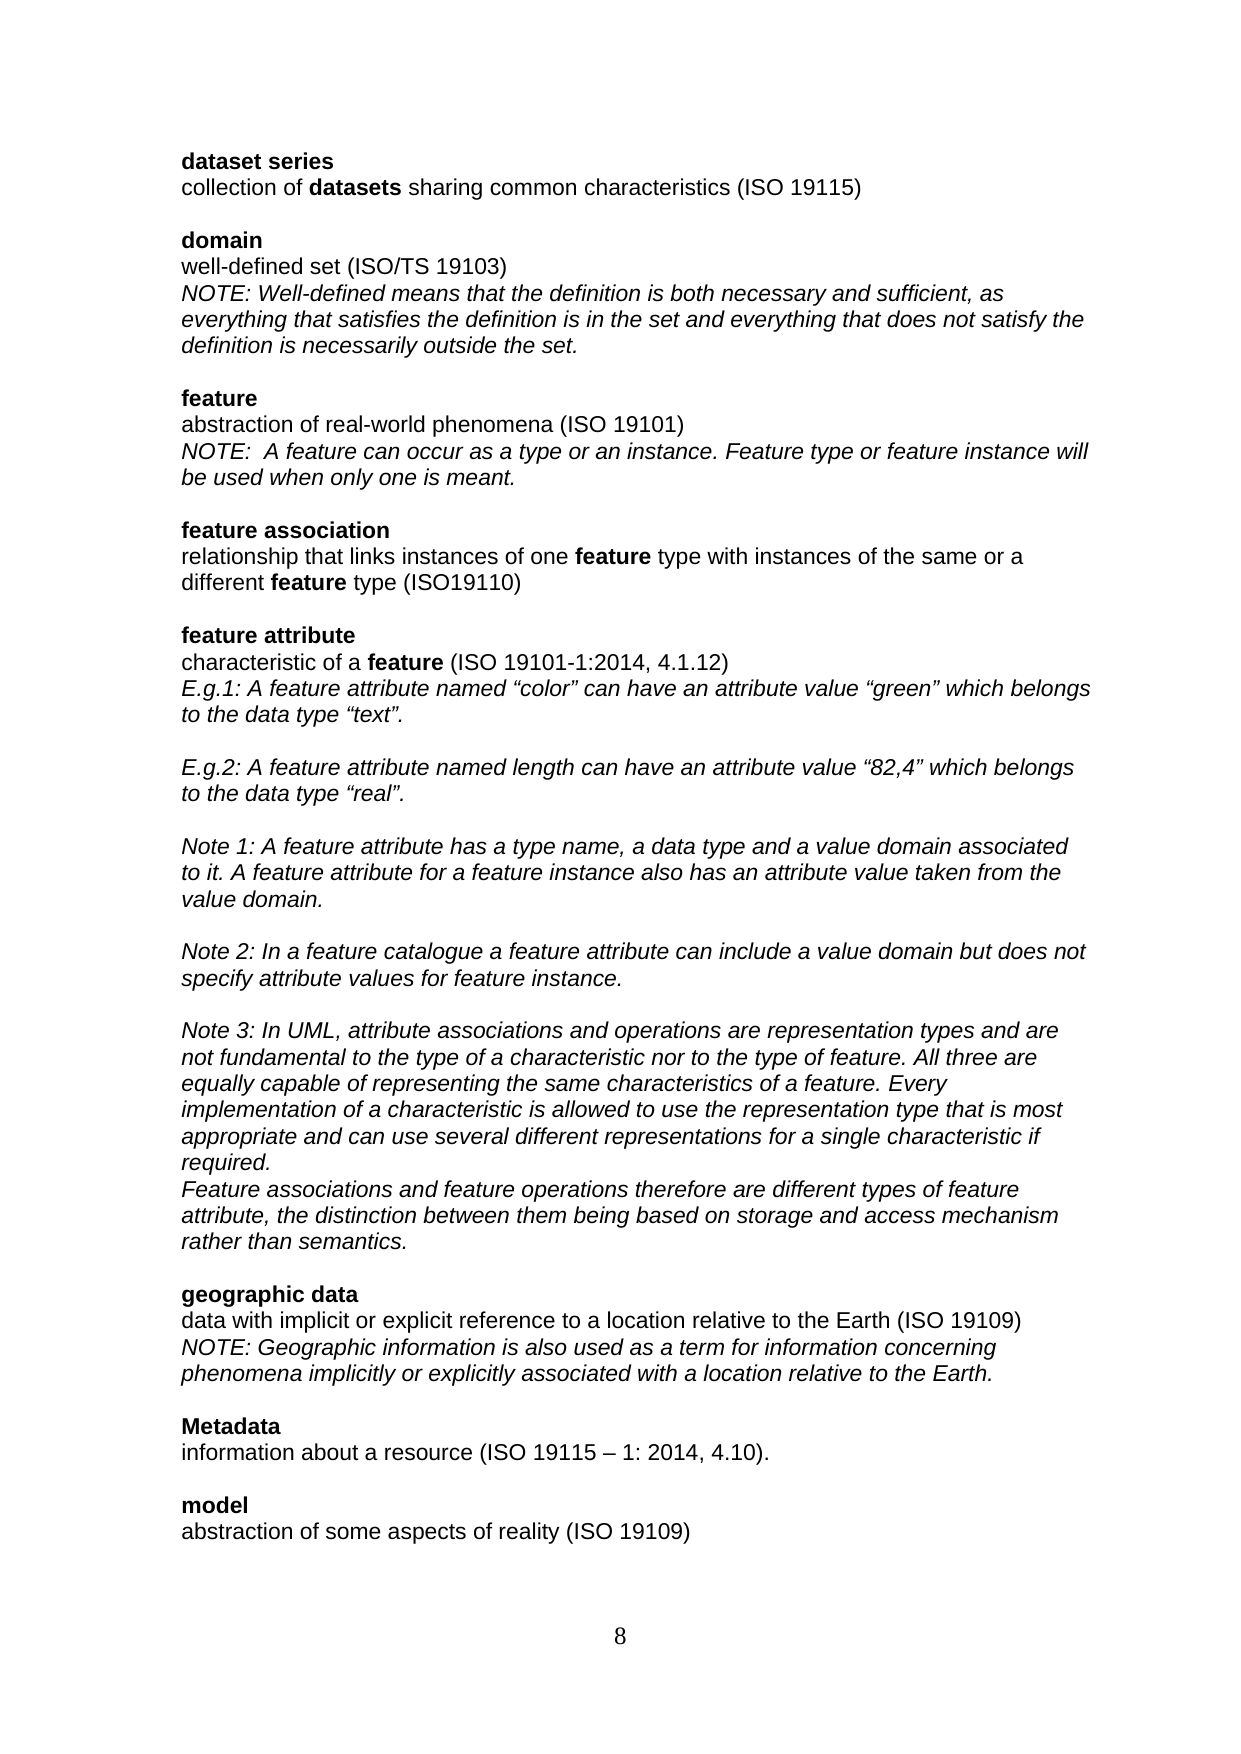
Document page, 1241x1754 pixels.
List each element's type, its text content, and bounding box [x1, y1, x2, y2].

text domain [146, 227, 1094, 253]
text relationship that links instances of one feature type with instances of the same or a different feature type (ISO19110) [181, 543, 1094, 596]
text information about a resource (ISO 19115 – 1: 2014, 4.10). [146, 1439, 1094, 1465]
text feature [146, 385, 1094, 411]
text dataset series [146, 148, 1094, 174]
text abstraction of some aspects of reality (ISO 19109) [146, 1518, 1094, 1544]
text geographic data [146, 1281, 1094, 1307]
text Metadata [146, 1413, 1094, 1439]
text abstraction of real-world phenomena (ISO 19101) [146, 411, 1094, 438]
text NOTE: Well-defined means that the definition is both necessary and sufficient, as everything that satisfies the definition is in the set and everything that does not satisfy the definition is necessarily outside the set. [181, 279, 1094, 358]
text model [146, 1492, 1094, 1518]
text NOTE: Geographic information is also used as a term for information concerning phenomena implicitly or explicitly associated with a location relative to the Earth. [181, 1334, 1094, 1386]
text feature attribute [146, 622, 1094, 648]
text Note 1: A feature attribute has a type name, a data type and a value domain associated to it. A feature attribute for a feature instance also has an attribute value taken from the value domain. [181, 833, 1094, 912]
text E.g.1: A feature attribute named “color” can have an attribute value “green” which belongs to the data type “text”. [181, 675, 1094, 727]
text well-defined set (ISO/TS 19103) [146, 253, 1094, 279]
text NOTE: A feature can occur as a type or an instance. Feature type or feature instance will be used when only one is meant. [181, 438, 1094, 490]
text Note 3: In UML, attribute associations and operations are representation types and are not fundamental to the type of a characteristic nor to the type of feature. All three are equally capable of representing the same characteristics of a feature. Every implementation of a characteristic is allowed to use the representation type that is most appropriate and can use several different representations for a single characteristic if required. [181, 1017, 1094, 1176]
text data with implicit or explicit reference to a location relative to the Earth (ISO 19109) [146, 1307, 1094, 1334]
text Feature associations and feature operations therefore are different types of feature attribute, the distinction between them being based on storage and access mechanism rather than semantics. [181, 1176, 1094, 1254]
text feature association [146, 517, 1094, 543]
text E.g.2: A feature attribute named length can have an attribute value “82,4” which belongs to the data type “real”. [181, 754, 1094, 807]
text Note 2: In a feature catalogue a feature attribute can include a value domain but does not specify attribute values for feature instance. [181, 938, 1094, 991]
text collection of datasets sharing common characteristics (ISO 19115) [146, 174, 1094, 200]
text characteristic of a feature (ISO 19101-1:2014, 4.1.12) [146, 648, 1094, 675]
